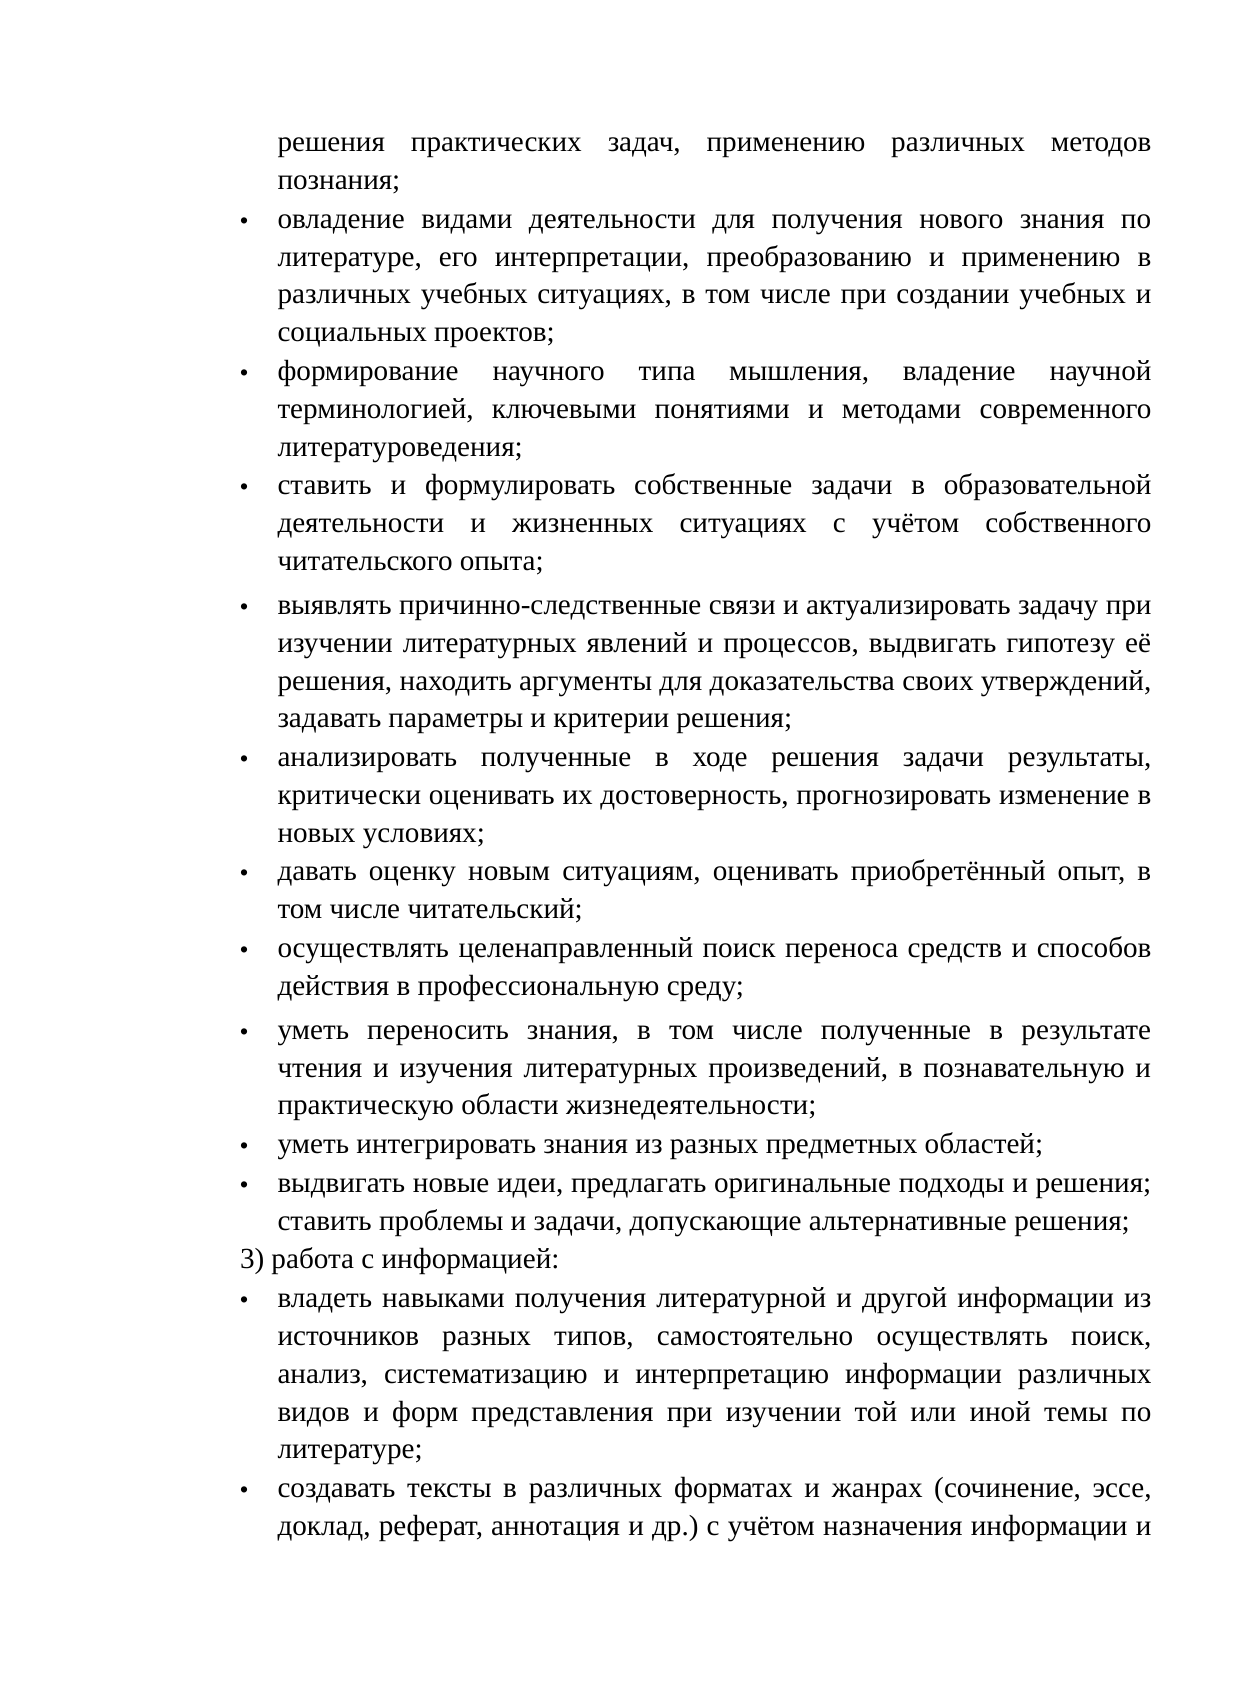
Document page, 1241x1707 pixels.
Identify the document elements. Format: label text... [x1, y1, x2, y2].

list уметь интегрировать знания из разных предметных областей; [240, 1126, 1152, 1160]
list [240, 124, 1152, 196]
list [240, 1470, 1152, 1542]
list овладение видами деятельности для получения нового знания по литературе, его интерпретации, преобразованию и применению в различных учебных ситуациях, в том числе при создании учебных и социальных проектов; [240, 201, 1152, 348]
list выдвигать новые идеи, предлагать оригинальные подходы и решения; ставить проблемы и задачи, допускающие альтернативные решения; [240, 1165, 1152, 1236]
list давать оценку новым ситуациям, оценивать приобретённый опыт, в том числе читательский; [240, 853, 1152, 925]
list уметь переносить знания, в том числе полученные в результате чтения и изучения литературных произведений, в познавательную и практическую области жизнедеятельности; [240, 1012, 1152, 1121]
list формирование научного типа мышления, владение научной терминологией, ключевыми понятиями и методами современного литературоведения; [240, 353, 1152, 462]
list анализировать полученные в ходе решения задачи результаты, критически оценивать их достоверность, прогнозировать изменение в новых условиях; [240, 739, 1152, 848]
list осуществлять целенаправленный поиск переноса средств и способов действия в профессиональную среду; [240, 930, 1152, 1001]
text 3) работа с информацией: [240, 1242, 1152, 1275]
list ставить и формулировать собственные задачи в образовательной деятельности и жизненных ситуациях с учётом собственного читательского опыта; [240, 467, 1152, 577]
list владеть навыками получения литературной и другой информации из источников разных типов, самостоятельно осуществлять поиск, анализ, систематизацию и интерпретацию информации различных видов и форм представления при изучении той или иной темы по литературе; [240, 1280, 1152, 1465]
list выявлять причинно-следственные связи и актуализировать задачу при изучении литературных явлений и процессов, выдвигать гипотезу её решения, находить аргументы для доказательства своих утверждений, задавать параметры и критерии решения; [240, 587, 1152, 734]
